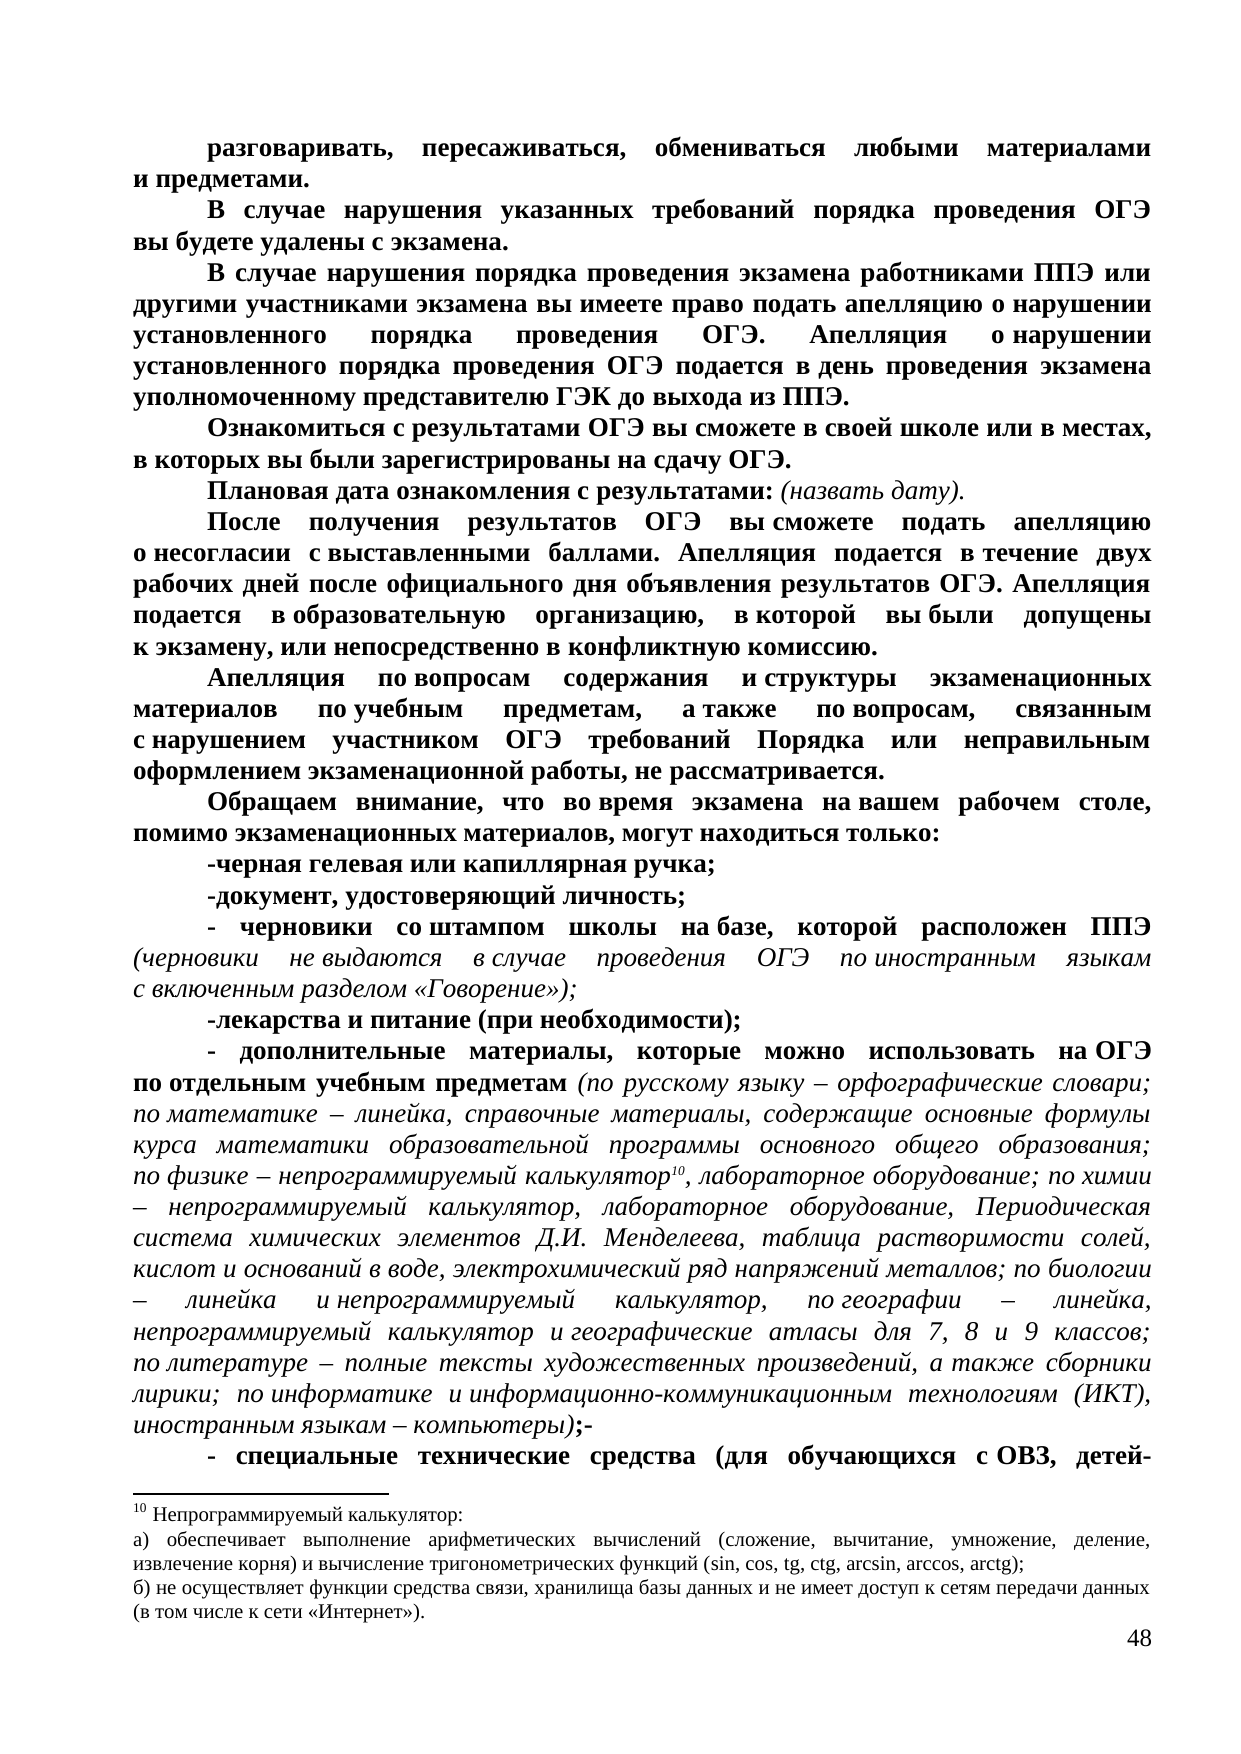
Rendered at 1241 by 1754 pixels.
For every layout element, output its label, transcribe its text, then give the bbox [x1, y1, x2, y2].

text - дополнительные материалы, которые можно использовать на ОГЭ по отдельным учебным предметам (по русскому языку – орфографические словари; по математике – линейка, справочные материалы, содержащие основные формулы курса математики образовательной программы основного общего образования; по физике – непрограммируемый калькулятор, лабораторное оборудование; по химии – непрограммируемый калькулятор, лабораторное оборудование, Периодическая система химических элементов Д.И. Менделеева, таблица растворимости солей, кислот и оснований в воде, электрохимический ряд напряжений металлов; по биологии – линейка и непрограммируемый калькулятор, по географии – линейка, непрограммируемый калькулятор и географические атласы для 7, 8 и 9 классов; по литературе – полные тексты художественных произведений, а также сборники лирики; по информатике и информационно-коммуникационным технологиям (ИКТ), иностранным языкам – компьютеры);- [133, 1034, 1152, 1439]
text -лекарства и питание (при необходимости); [133, 1003, 1152, 1034]
text Плановая дата ознакомления с результатами: (назвать дату). [133, 474, 1152, 505]
text разговаривать, пересаживаться, обмениваться любыми материалами и предметами. [133, 131, 1152, 193]
text -документ, удостоверяющий личность; [133, 879, 1152, 910]
text Обращаем внимание, что во время экзамена на вашем рабочем столе, помимо экзаменационных материалов, могут находиться только: [133, 785, 1152, 848]
text После получения результатов ОГЭ вы сможете подать апелляцию о несогласии с выставленными баллами. Апелляция подается в течение двух рабочих дней после официального дня объявления результатов ОГЭ. Апелляция подается в образовательную организацию, в которой вы были допущены к экзамену, или непосредственно в конфликтную комиссию. [133, 505, 1152, 661]
text В случае нарушения указанных требований порядка проведения ОГЭ вы будете удалены с экзамена. [133, 193, 1152, 256]
text В случае нарушения порядка проведения экзамена работниками ППЭ или другими участниками экзамена вы имеете право подать апелляцию о нарушении установленного порядка проведения ОГЭ. Апелляция о нарушении установленного порядка проведения ОГЭ подается в день проведения экзамена уполномоченному представителю ГЭК до выхода из ППЭ. [133, 256, 1152, 412]
text - черновики со штампом школы на базе, которой расположен ППЭ (черновики не выдаются в случае проведения ОГЭ по иностранным языкам с включенным разделом «Говорение»); [133, 910, 1152, 1003]
text Ознакомиться с результатами ОГЭ вы сможете в своей школе или в местах, в которых вы были зарегистрированы на сдачу ОГЭ. [133, 412, 1152, 474]
text -черная гелевая или капиллярная ручка; [133, 848, 1152, 879]
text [133, 1439, 1152, 1471]
text Апелляция по вопросам содержания и структуры экзаменационных материалов по учебным предметам, а также по вопросам, связанным с нарушением участником ОГЭ требований Порядка или неправильным оформлением экзаменационной работы, не рассматривается. [133, 661, 1152, 785]
